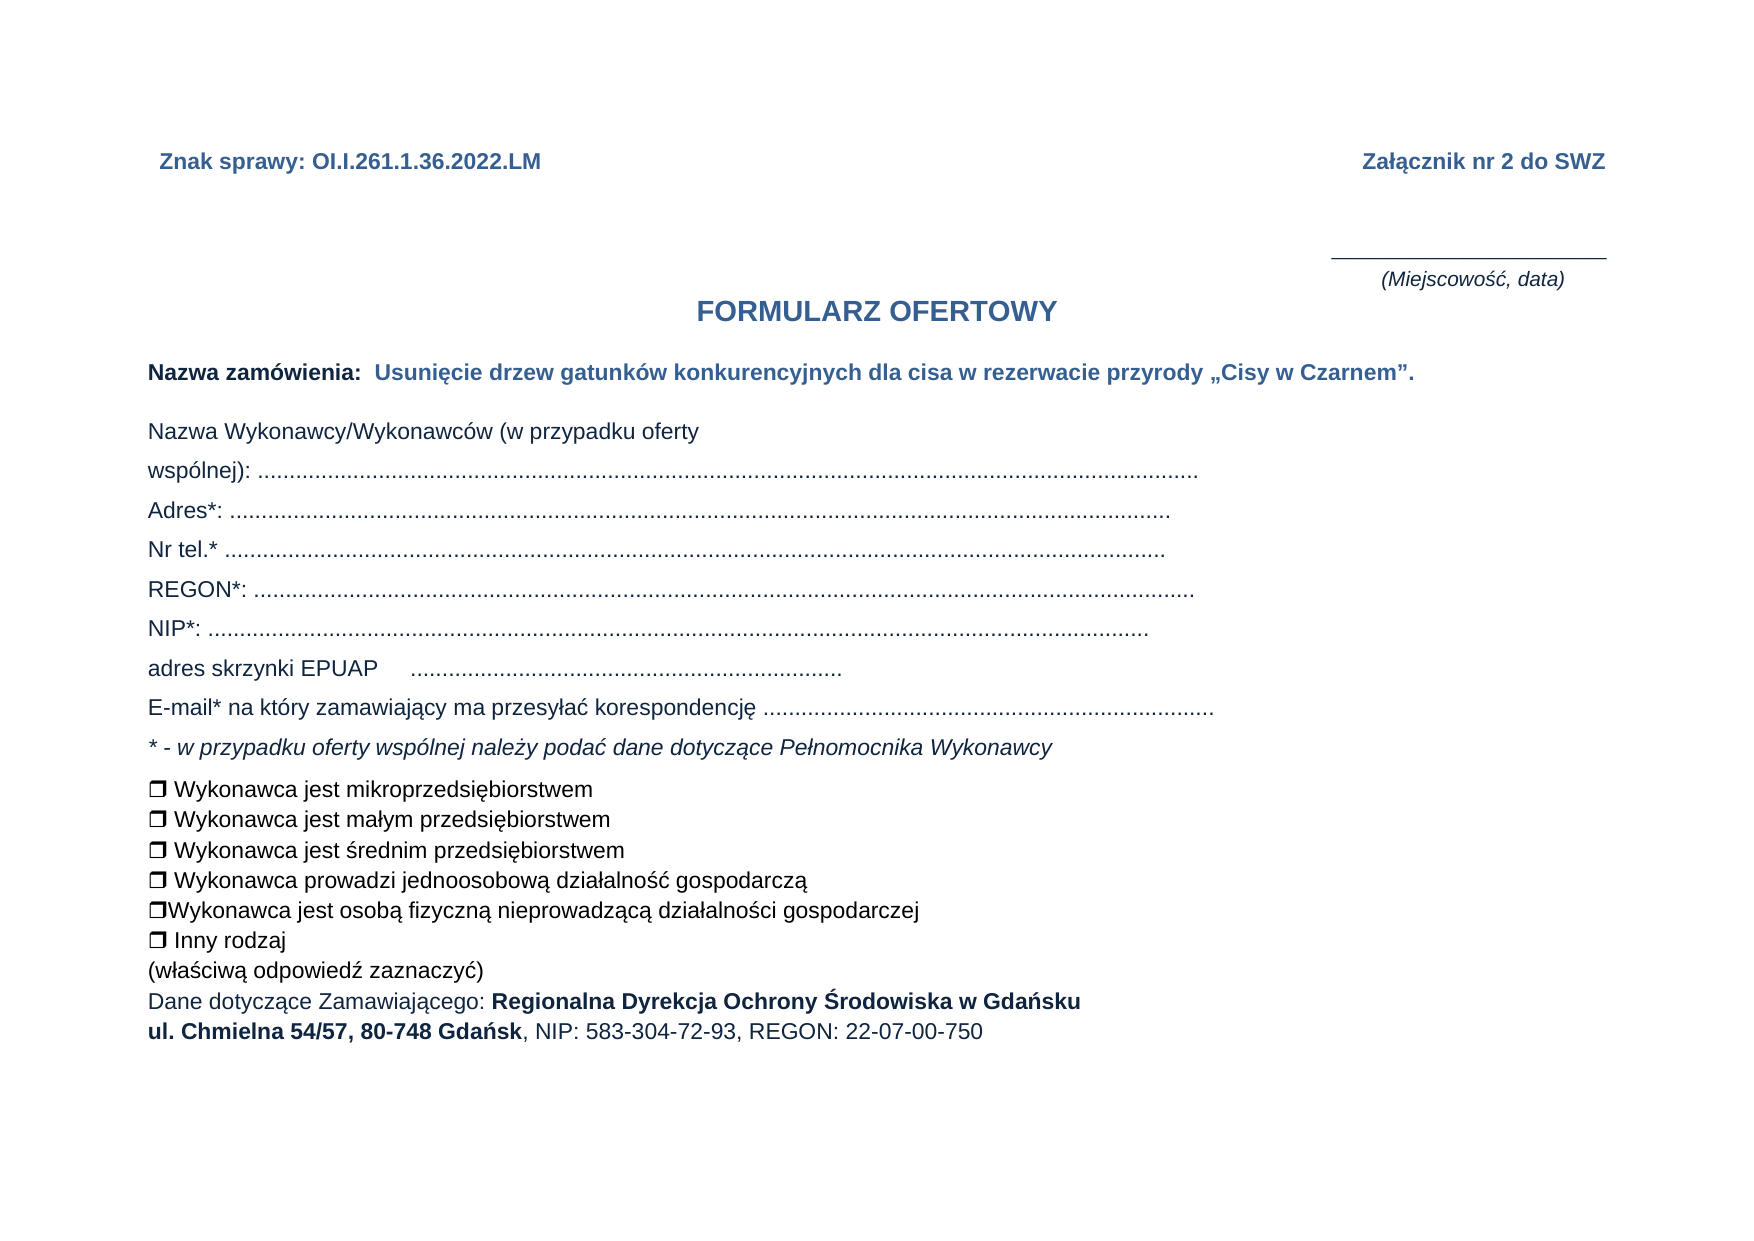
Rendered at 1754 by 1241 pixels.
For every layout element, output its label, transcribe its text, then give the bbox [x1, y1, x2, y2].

text (Miejscowość, data) [856, 266, 1606, 290]
text adres skrzynki EPUAP .................................................................... [148, 654, 1606, 681]
text (właściwą odpowiedź zaznaczyć) [148, 957, 1606, 984]
text Nazwa zamówienia: Usunięcie drzew gatunków konkurencyjnych dla cisa w rezerwacie przyrody „Cisy w Czarnem”. [148, 359, 1606, 385]
text E-mail* na który zamawiający ma przesyłać korespondencję ....................................................................... [148, 694, 1606, 720]
text Wykonawca prowadzi jednoosobową działalność gospodarczą [148, 867, 1606, 893]
text Wykonawca jest średnim przedsiębiorstwem [148, 837, 1606, 863]
text Dane dotyczące Zamawiającego: Regionalna Dyrekcja Ochrony Środowiska w Gdańsku [148, 988, 1606, 1014]
text Nr tel.* .................................................................................................................................................... [148, 536, 1606, 562]
text Wykonawca jest małym przedsiębiorstwem [148, 806, 1606, 833]
text REGON*: .................................................................................................................................................... [148, 576, 1606, 602]
text ______________________ [148, 233, 1606, 262]
text Wykonawca jest osobą fizyczną nieprowadzącą działalności gospodarczej [148, 897, 1606, 923]
text Inny rodzaj [148, 927, 1606, 954]
text ul. Chmielna 54/57, 80-748 Gdańsk, NIP: 583-304-72-93, REGON: 22-07-00-750 [148, 1018, 1606, 1044]
text FORMULARZ OFERTOWY [148, 294, 1606, 327]
text Znak sprawy: OI.I.261.1.36.2022.LM Załącznik nr 2 do SWZ [148, 148, 1606, 174]
text Wykonawca jest mikroprzedsiębiorstwem [148, 776, 1606, 803]
text * - w przypadku oferty wspólnej należy podać dane dotyczące Pełnomocnika Wykonawcy [148, 733, 1606, 760]
text Nazwa Wykonawcy/Wykonawców (w przypadku oferty wspólnej): .................................................................................................................................................... [148, 418, 1606, 483]
text NIP*: .................................................................................................................................................... [148, 615, 1606, 641]
text Adres*: .................................................................................................................................................... [148, 497, 1606, 523]
